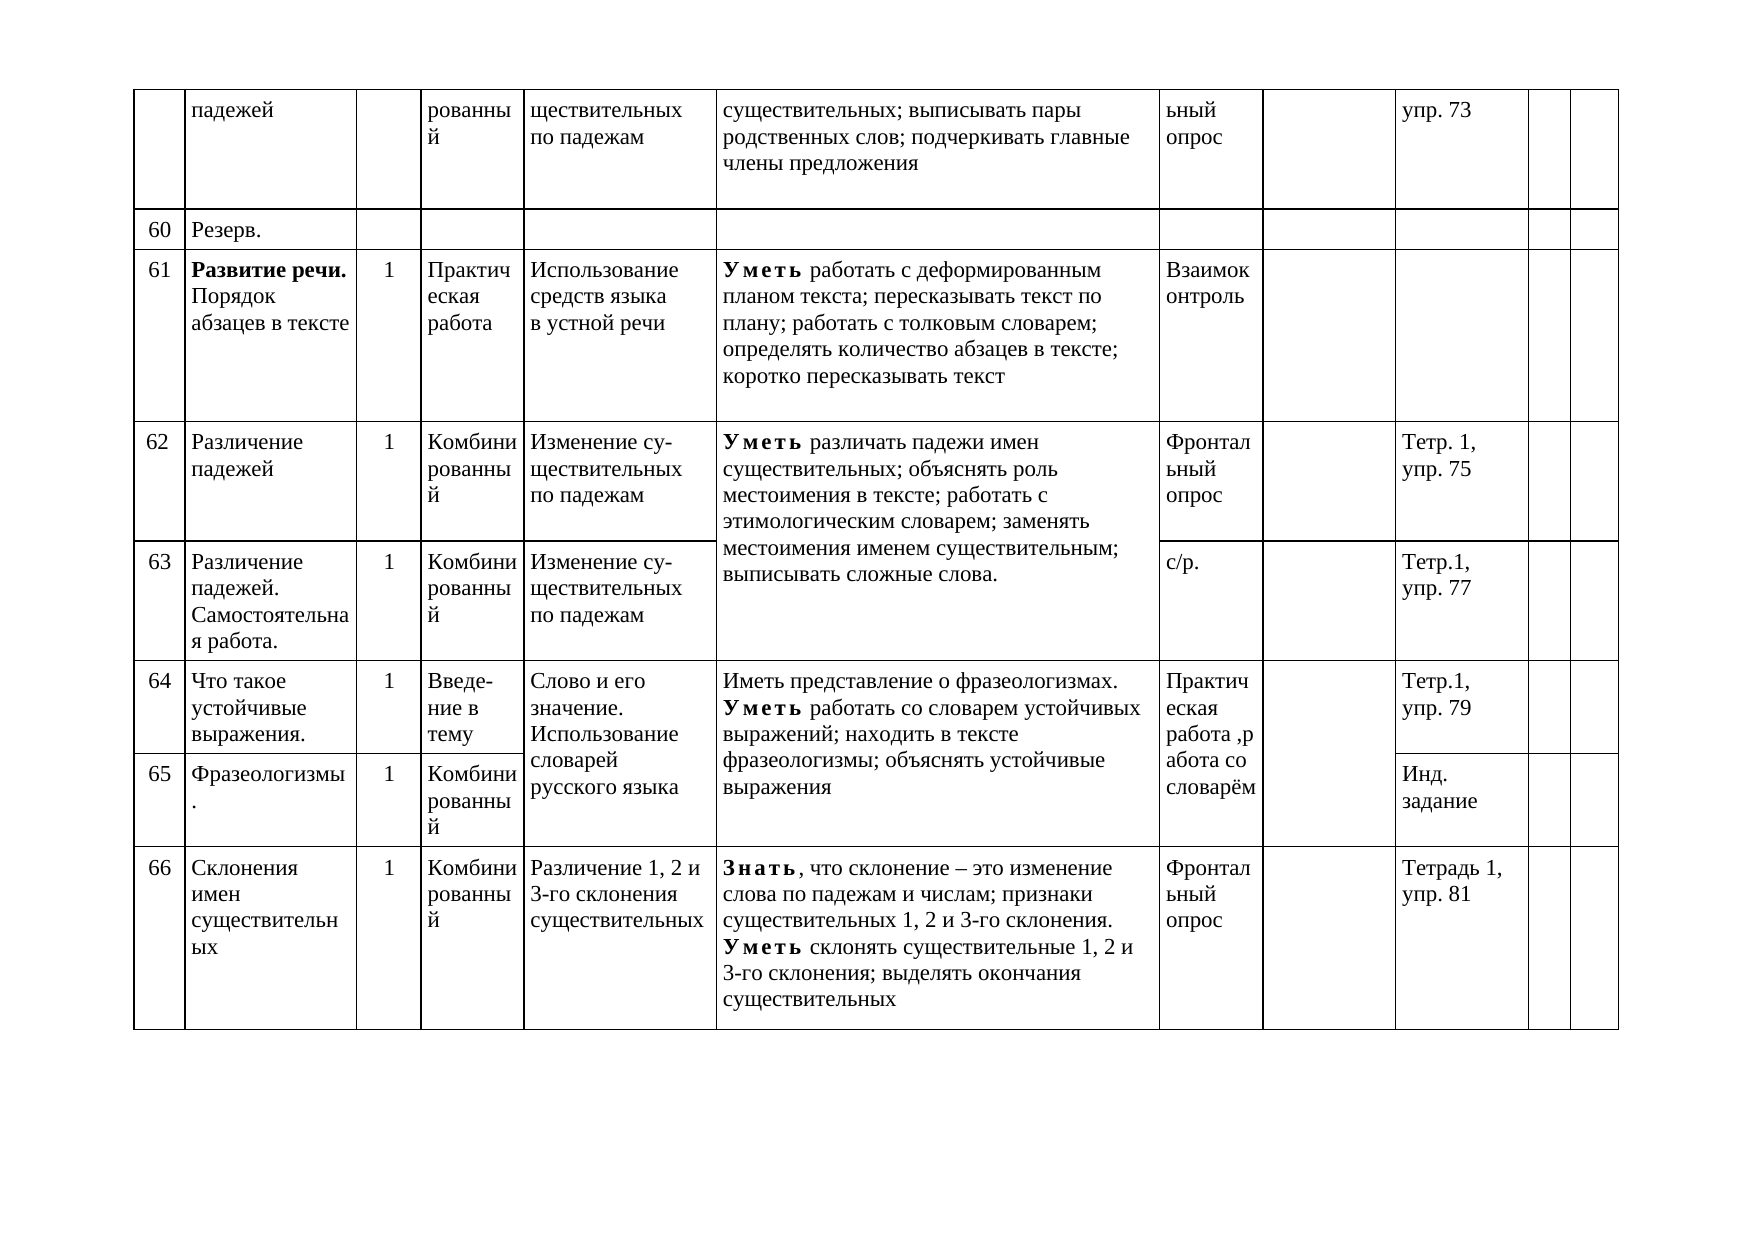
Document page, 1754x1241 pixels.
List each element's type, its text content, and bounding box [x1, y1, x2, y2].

table_cell 1 [357, 250, 420, 421]
table_cell Введе- ние в тему [422, 661, 523, 753]
table_cell Инд. задание [1396, 754, 1528, 846]
table_cell Различение падежей. Самостоятельная работа. [186, 542, 356, 659]
table_cell Фронтальный опрос [1160, 422, 1262, 540]
table_cell [1529, 210, 1570, 248]
table_cell 63 [135, 542, 184, 659]
table_cell Тетр.1, упр. 79 [1396, 661, 1528, 753]
table_cell 62 [135, 422, 184, 540]
table_cell [1396, 250, 1528, 421]
table_cell [1396, 210, 1528, 248]
table_cell Комбинированный [422, 847, 523, 1029]
table_cell Тетр.1, упр. 77 [1396, 542, 1528, 659]
table_cell [1529, 422, 1570, 540]
table_cell Различение падежей [186, 90, 356, 208]
table_cell Тетрадь 1, упр. 73 [1396, 90, 1528, 208]
table_cell [1571, 661, 1618, 753]
table_cell [1529, 847, 1570, 1029]
table_cell [1571, 90, 1618, 208]
table_cell 1 [357, 422, 420, 540]
table_cell Фронтальный опрос [1160, 90, 1262, 208]
table_cell Что такое устойчивые выражения. [186, 661, 356, 753]
table_cell 1 [357, 90, 420, 208]
table_cell [1264, 90, 1395, 208]
table_cell Тетрадь 1, упр. 81 [1396, 847, 1528, 1029]
table_cell Комбинированный [422, 422, 523, 540]
table_cell 59 [135, 90, 184, 208]
table_cell [1264, 542, 1395, 659]
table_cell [717, 90, 1159, 208]
table_cell Различение 1, 2 и 3-го склонения существительных [525, 847, 716, 1029]
table_cell Знать, что склонение – это изменение слова по падежам и числам; признаки существительных 1, 2 и 3-го склонения. Уметь склонять существительные 1, 2 и 3-го склонения; выделять окончания существительных [717, 847, 1159, 1029]
table_cell [1571, 542, 1618, 659]
table_cell [422, 210, 523, 248]
table_cell Комбинированный [422, 542, 523, 659]
table_cell [1529, 250, 1570, 421]
table_cell [1529, 542, 1570, 659]
table_cell с/р. [1160, 542, 1262, 659]
table_cell [1571, 210, 1618, 248]
table_cell [717, 210, 1159, 248]
table_cell Фразеологизмы. [186, 754, 356, 846]
table_cell 1 [357, 754, 420, 846]
table_cell Комбинированный [422, 754, 523, 846]
table_cell 1 [357, 847, 420, 1029]
table_cell [525, 210, 716, 248]
table_cell 64 [135, 661, 184, 753]
table_cell 65 [135, 754, 184, 846]
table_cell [525, 90, 716, 208]
table_cell [1264, 847, 1395, 1029]
table_cell [1264, 661, 1395, 846]
table_cell Тетр. 1, упр. 75 [1396, 422, 1528, 540]
table_cell Фронтальный опрос [1160, 847, 1262, 1029]
table_cell 66 [135, 847, 184, 1029]
table_cell [1529, 661, 1570, 753]
table_cell Развитие речи. Порядок абзацев в тексте [186, 250, 356, 421]
table_cell Уметь различать падежи имен существительных; объяснять роль местоимения в тексте; работать с этимологическим словарем; заменять местоимения именем существительным; выписывать сложные слова. [717, 422, 1159, 659]
table_cell [1264, 210, 1395, 248]
table_cell Слово и его значение. Использование словарей русского языка [525, 661, 716, 846]
table_cell [1264, 422, 1395, 540]
table_cell 1 [357, 542, 420, 659]
table_cell Уметь работать с деформированным планом текста; пересказывать текст по плану; работать с толковым словарем; определять количество абзацев в тексте; коротко пересказывать текст [717, 250, 1159, 421]
table_cell 1 [357, 661, 420, 753]
table_cell Использование средств языка в устной речи [525, 250, 716, 421]
table_cell [1571, 422, 1618, 540]
table_cell Изменение су-ществительных по падежам [525, 422, 716, 540]
table_cell Резерв. [186, 210, 356, 248]
table_cell [1529, 90, 1570, 208]
table_cell [1264, 250, 1395, 421]
table_cell [1160, 210, 1262, 248]
table_cell Взаимоконтроль [1160, 250, 1262, 421]
table_cell Комбинированный [422, 90, 523, 208]
table_cell 60 [135, 210, 184, 248]
table_cell Практическая работа ,работа со словарём [1160, 661, 1262, 846]
table_cell [357, 210, 420, 248]
table_cell Иметь представление о фразеологизмах. Уметь работать со словарем устойчивых выражений; находить в тексте фразеологизмы; объяснять устойчивые выражения [717, 661, 1159, 846]
table_cell Практическая работа [422, 250, 523, 421]
table_cell Изменение су-ществительных по падежам [525, 542, 716, 659]
table_cell [1571, 847, 1618, 1029]
table_cell [1571, 754, 1618, 846]
table_cell Различение падежей [186, 422, 356, 540]
table_cell [1571, 250, 1618, 421]
table_cell Склонения имен существительных [186, 847, 356, 1029]
table_cell [1529, 754, 1570, 846]
table_cell 61 [135, 250, 184, 421]
